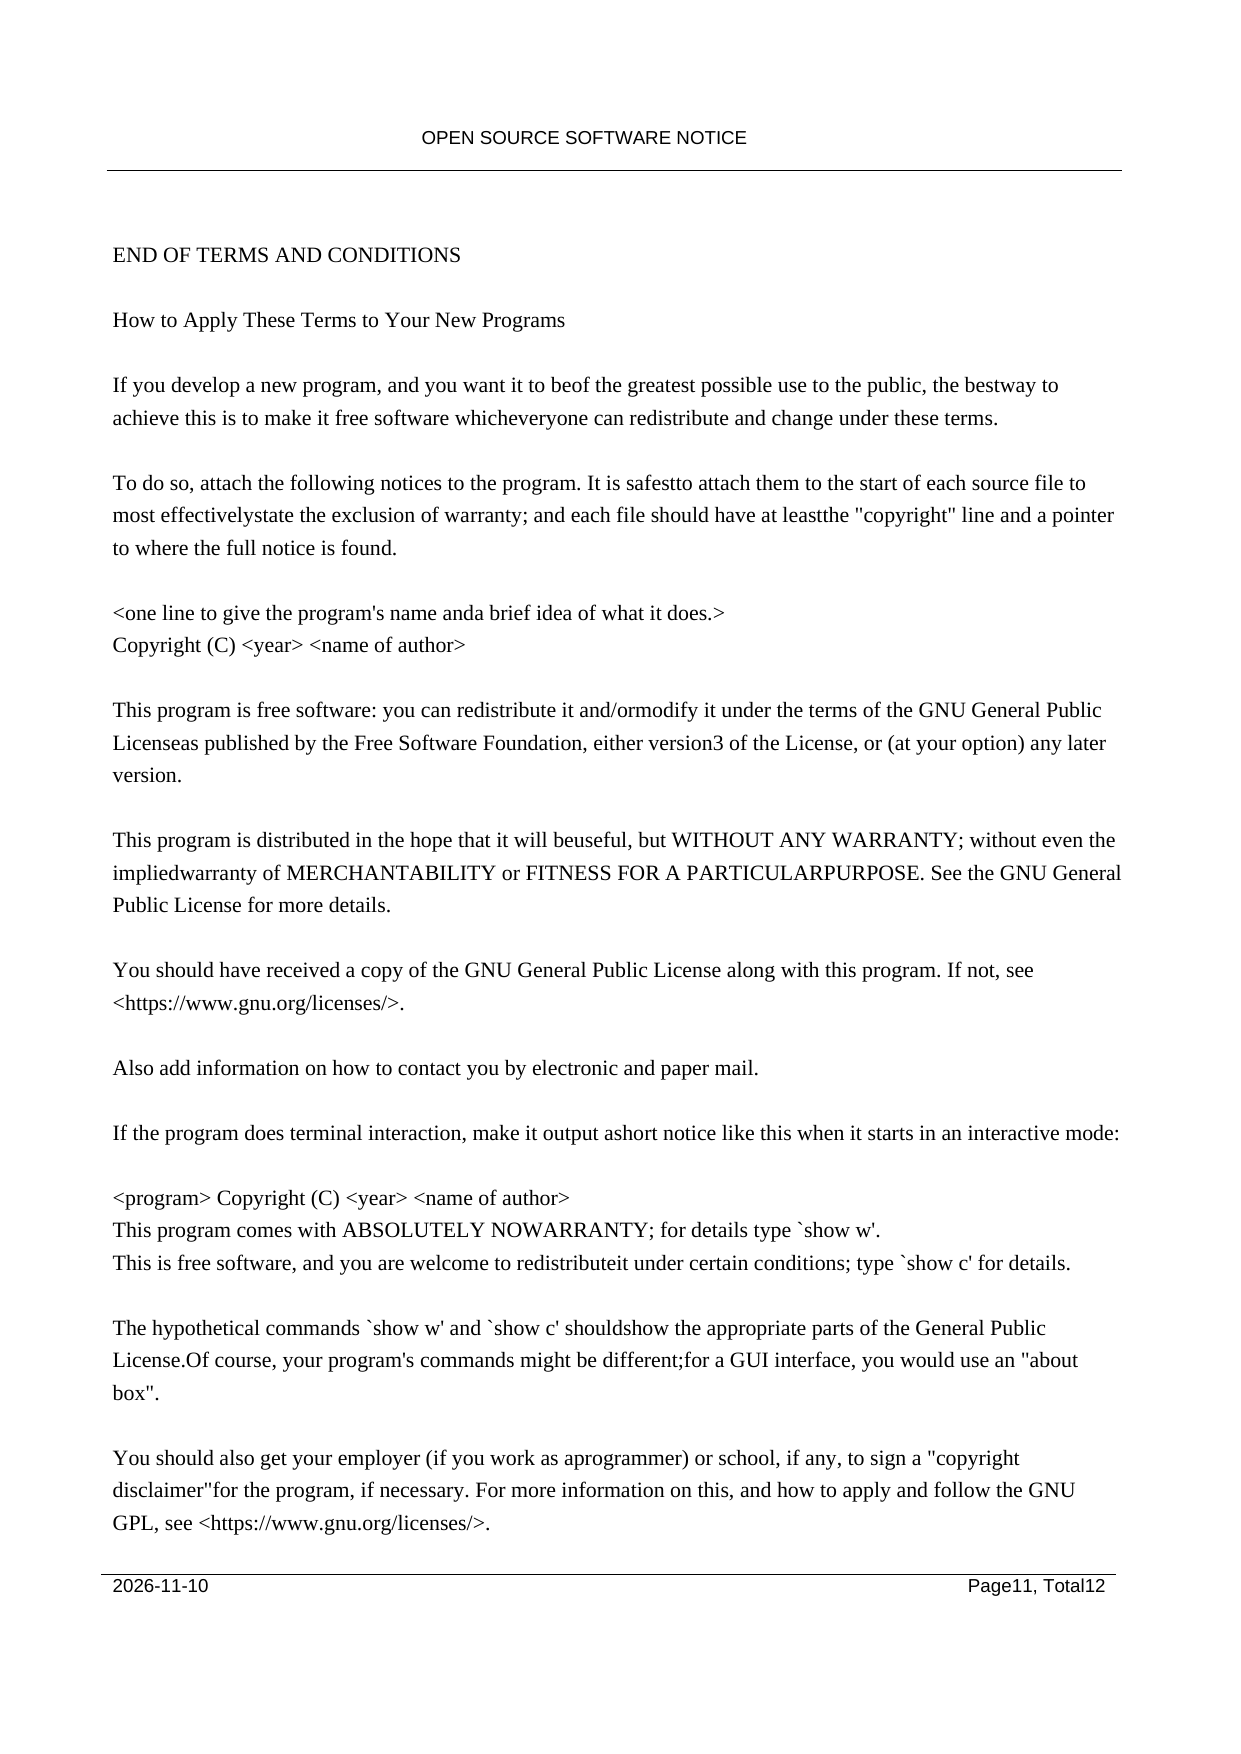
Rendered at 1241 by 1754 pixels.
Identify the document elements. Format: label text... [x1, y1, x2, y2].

text <one line to give the program's name anda brief idea of what it does.> [112, 596, 1128, 629]
text If you develop a new program, and you want it to beof the greatest possible use to the public, the bestway to achieve this is to make it free software whicheveryone can redistribute and change under these terms. [112, 369, 1128, 434]
text The hypothetical commands `show w' and `show c' shouldshow the appropriate parts of the General Public License.Of course, your program's commands might be different;for a GUI interface, you would use an "about box". [112, 1311, 1128, 1409]
text <program> Copyright (C) <year> <name of author> [112, 1181, 1128, 1214]
text You should have received a copy of the GNU General Public License along with this program. If not, see <https://www.gnu.org/licenses/>. [112, 954, 1128, 1019]
text This program is distributed in the hope that it will beuseful, but WITHOUT ANY WARRANTY; without even the impliedwarranty of MERCHANTABILITY or FITNESS FOR A PARTICULARPURPOSE. See the GNU General Public License for more details. [112, 824, 1128, 921]
text To do so, attach the following notices to the program. It is safestto attach them to the start of each source file to most effectivelystate the exclusion of warranty; and each file should have at leastthe "copyright" line and a pointer to where the full notice is found. [112, 466, 1128, 564]
text This is free software, and you are welcome to redistributeit under certain conditions; type `show c' for details. [112, 1246, 1128, 1279]
text Also add information on how to contact you by electronic and paper mail. [112, 1051, 1128, 1084]
text How to Apply These Terms to Your New Programs [112, 304, 1128, 336]
text You should also get your employer (if you work as aprogrammer) or school, if any, to sign a "copyright disclaimer"for the program, if necessary. For more information on this, and how to apply and follow the GNU GPL, see <https://www.gnu.org/licenses/>. [112, 1441, 1128, 1539]
text END OF TERMS AND CONDITIONS [112, 239, 1128, 271]
text Copyright (C) <year> <name of author> [112, 629, 1128, 661]
text If the program does terminal interaction, make it output ashort notice like this when it starts in an interactive mode: [112, 1116, 1128, 1149]
text This program comes with ABSOLUTELY NOWARRANTY; for details type `show w'. [112, 1214, 1128, 1246]
text This program is free software: you can redistribute it and/ormodify it under the terms of the GNU General Public Licenseas published by the Free Software Foundation, either version3 of the License, or (at your option) any later version. [112, 694, 1128, 791]
